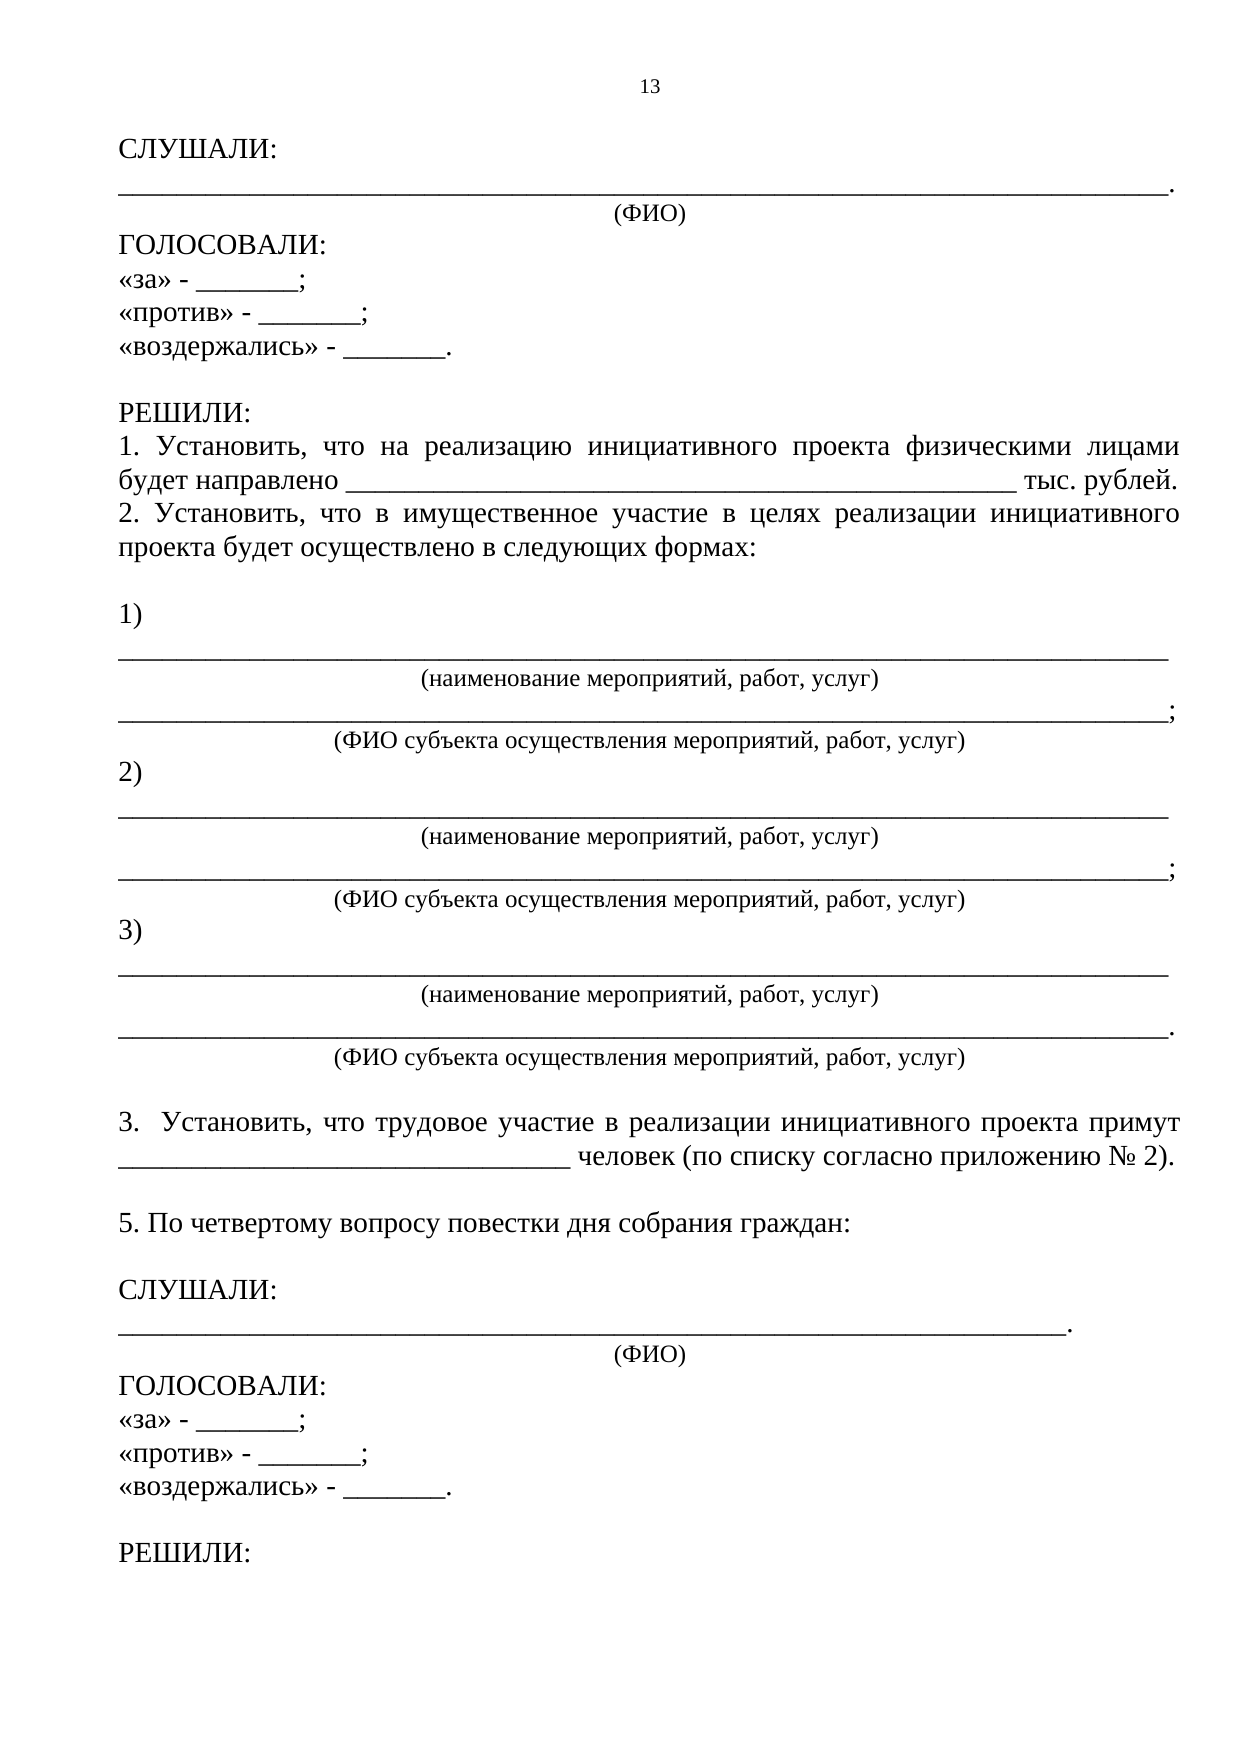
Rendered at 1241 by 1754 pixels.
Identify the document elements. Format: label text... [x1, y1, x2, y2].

text СЛУШАЛИ: _________________________________________________________________. [118, 1272, 1181, 1339]
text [118, 131, 1181, 198]
text «воздержались» - _______. [118, 1468, 1181, 1502]
text ________________________________________________________________________. [118, 1008, 1181, 1042]
text ________________________________________________________________________; [118, 850, 1181, 884]
text (ФИО) [118, 1339, 1181, 1368]
text (наименование мероприятий, работ, услуг) [118, 821, 1181, 850]
text (наименование мероприятий, работ, услуг) [118, 663, 1181, 692]
text ГОЛОСОВАЛИ: [118, 1368, 1181, 1401]
text ГОЛОСОВАЛИ: [118, 227, 1181, 261]
text ________________________________________________________________________; [118, 692, 1181, 726]
text РЕШИЛИ: [118, 395, 1181, 428]
text «воздержались» - _______. [118, 328, 1181, 361]
text (ФИО субъекта осуществления мероприятий, работ, услуг) [118, 726, 1181, 754]
text (ФИО) [118, 198, 1181, 227]
text 3. Установить, что трудовое участие в реализации инициативного проекта примут _______________________________ человек (по списку согласно приложению № 2). [118, 1104, 1181, 1171]
text «против» - _______; [118, 294, 1181, 328]
text 2. Установить, что в имущественное участие в целях реализации инициативного проекта будет осуществлено в следующих формах: [118, 496, 1181, 563]
text 1) ________________________________________________________________________ [118, 596, 1181, 663]
text «против» - _______; [118, 1435, 1181, 1468]
text 1. Установить, что на реализацию инициативного проекта физическими лицами будет направлено ______________________________________________ тыс. рублей. [118, 428, 1181, 496]
text «за» - _______; [118, 261, 1181, 294]
text (ФИО субъекта осуществления мероприятий, работ, услуг) [118, 884, 1181, 912]
text 5. По четвертому вопросу повестки дня собрания граждан: [118, 1205, 1181, 1238]
text 2) ________________________________________________________________________ [118, 754, 1181, 821]
text РЕШИЛИ: [118, 1535, 1181, 1569]
text (ФИО субъекта осуществления мероприятий, работ, услуг) [118, 1042, 1181, 1071]
text «за» - _______; [118, 1401, 1181, 1435]
text 3) ________________________________________________________________________ [118, 912, 1181, 979]
text (наименование мероприятий, работ, услуг) [118, 979, 1181, 1008]
